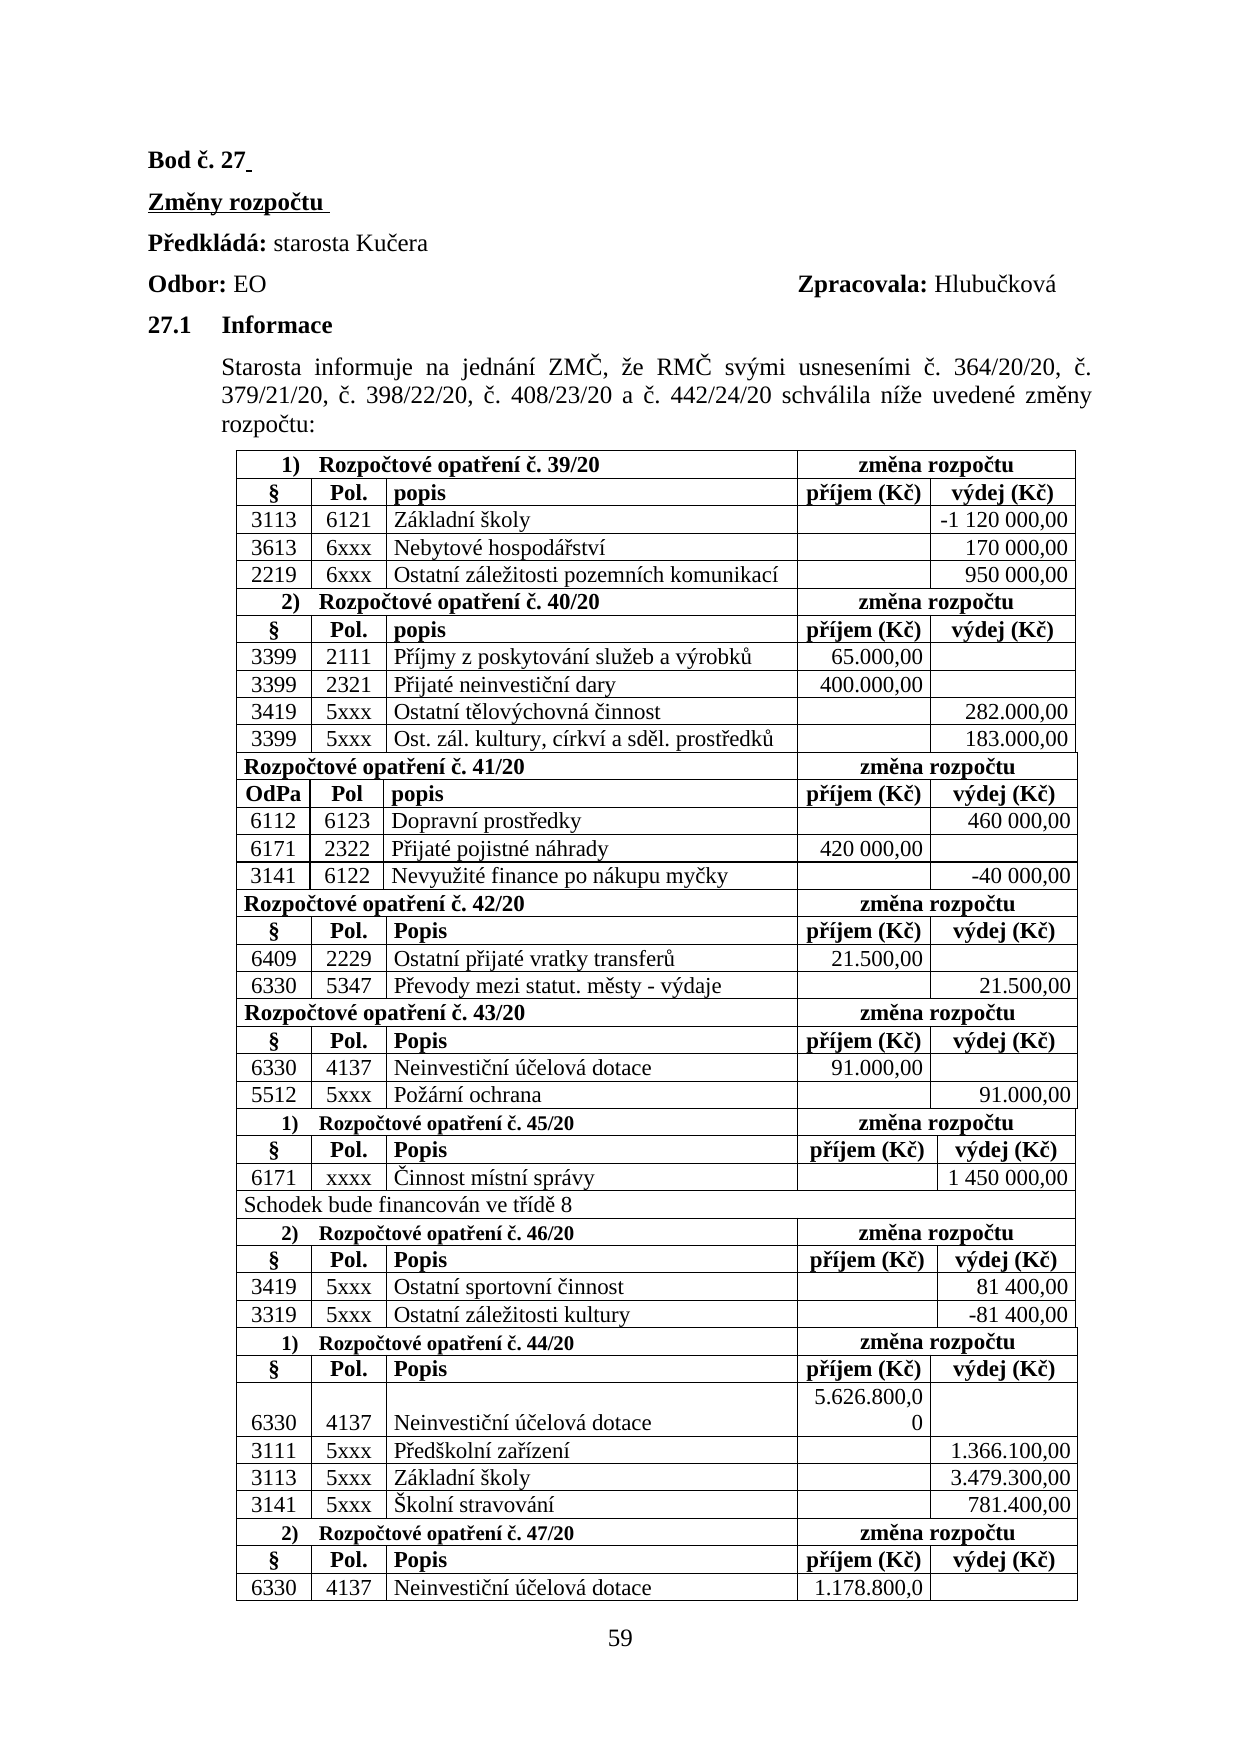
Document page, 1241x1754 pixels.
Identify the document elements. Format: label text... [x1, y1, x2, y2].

table_cell Pol. [312, 1246, 386, 1272]
table_cell příjem (Kč) [798, 616, 930, 642]
table_header změna rozpočtu [798, 451, 1075, 478]
table_cell -1 120 000,00 [931, 506, 1075, 533]
table_cell 460 000,00 [931, 808, 1077, 834]
table_cell § [237, 1356, 311, 1382]
table_cell Pol. [312, 1027, 386, 1053]
table_cell [798, 725, 930, 752]
table_cell 5.626.800,00 [798, 1383, 930, 1436]
table_cell 6330 [237, 1383, 311, 1436]
table_cell 3399 [237, 643, 311, 669]
table_cell Neinvestiční účelová dotace [387, 1383, 797, 1436]
table_cell 21.500,00 [798, 945, 930, 971]
table_cell 2321 [312, 671, 386, 697]
subtitle Změny rozpočtu [148, 187, 1093, 215]
table_cell Pol [311, 780, 383, 807]
table_cell [798, 1437, 930, 1463]
table_cell příjem (Kč) [798, 1546, 930, 1573]
text Starosta informuje na jednání ZMČ, že RMČ svými usneseními č. 364/20/20, č. 379/21/20, č. 398/22/20, č. 408/23/20 a č. 442/24/20 schválila níže uvedené změny rozpočtu: [221, 352, 1093, 438]
table_cell změna rozpočtu [798, 589, 1075, 615]
table_cell 2229 [312, 945, 386, 971]
table_cell [798, 972, 930, 998]
table_cell 6122 [311, 863, 383, 889]
table_cell [798, 1491, 930, 1518]
table_cell [798, 534, 930, 560]
table_cell změna rozpočtu [798, 753, 1077, 779]
table_cell Pol. [312, 616, 386, 642]
table_cell Nebytové hospodářství [387, 534, 797, 560]
table_cell Rozpočtové opatření č. 43/20 [237, 999, 797, 1026]
table_cell [931, 1574, 1077, 1600]
table_cell Rozpočtové opatření č. 44/20 [237, 1328, 797, 1354]
table_cell [798, 1464, 930, 1490]
table_cell Schodek bude financován ve třídě 8 [237, 1191, 1075, 1217]
table_cell xxxx [312, 1164, 386, 1190]
table_cell Rozpočtové opatření č. 42/20 [237, 890, 797, 916]
table_cell změna rozpočtu [798, 890, 1077, 916]
table_cell výdej (Kč) [931, 1356, 1077, 1382]
table_cell popis [387, 479, 797, 505]
table_cell [798, 1273, 937, 1300]
table_cell výdej (Kč) [931, 1546, 1077, 1573]
table_cell 6xxx [312, 534, 386, 560]
table_cell příjem (Kč) [798, 1356, 930, 1382]
table_cell 4137 [312, 1383, 386, 1436]
table_cell § [237, 1546, 311, 1573]
table_cell Dopravní prostředky [384, 808, 797, 834]
table_cell 91.000,00 [931, 1082, 1077, 1108]
table_cell změna rozpočtu [798, 1219, 1075, 1245]
table_cell 6xxx [312, 561, 386, 587]
table_cell Pol. [312, 479, 386, 505]
table_cell Popis [387, 1136, 797, 1163]
table_cell 2111 [312, 643, 386, 669]
table_cell 6330 [237, 1054, 311, 1081]
table_cell Popis [387, 1356, 797, 1382]
table_cell 5xxx [312, 1491, 386, 1518]
table_cell Ostatní tělovýchovná činnost [387, 698, 797, 724]
table_cell Činnost místní správy [387, 1164, 797, 1190]
table_cell 5512 [237, 1082, 311, 1108]
table_cell 2322 [311, 835, 383, 861]
table_cell Ostatní záležitosti pozemních komunikací [387, 561, 797, 587]
table_cell 1 450 000,00 [938, 1164, 1075, 1190]
text Předkládá: starosta Kučera [148, 228, 1093, 257]
table_cell § [237, 917, 311, 943]
table_cell [931, 1054, 1077, 1081]
table_cell Popis [387, 1546, 797, 1573]
table_cell Pol. [312, 1136, 386, 1163]
table_cell Nevyužité finance po nákupu myčky [384, 863, 797, 889]
table_cell 781.400,00 [931, 1491, 1077, 1518]
table_cell 6330 [237, 1574, 311, 1600]
table_cell 3399 [237, 725, 311, 752]
table_cell Pol. [312, 1546, 386, 1573]
table_cell [798, 863, 930, 889]
table_cell -81 400,00 [938, 1301, 1075, 1327]
table_cell Popis [387, 1027, 797, 1053]
table_cell 6123 [311, 808, 383, 834]
table_cell 3141 [237, 863, 309, 889]
table_cell 6409 [237, 945, 311, 971]
table_cell 81 400,00 [938, 1273, 1075, 1300]
table_cell 5xxx [312, 1273, 386, 1300]
table_cell 420 000,00 [798, 835, 930, 861]
table_cell Příjmy z poskytování služeb a výrobků [387, 643, 797, 669]
table_cell výdej (Kč) [931, 1027, 1077, 1053]
table_cell [931, 1383, 1077, 1436]
table_cell OdPa [237, 780, 309, 807]
table_cell 1.366.100,00 [931, 1437, 1077, 1463]
table_cell změna rozpočtu [798, 1519, 1077, 1545]
table_cell [931, 671, 1075, 697]
table_cell 3111 [237, 1437, 311, 1463]
table_cell 6112 [237, 808, 309, 834]
subtitle Bod č. 27 [148, 145, 1093, 174]
table_cell Předškolní zařízení [387, 1437, 797, 1463]
table_cell 65.000,00 [798, 643, 930, 669]
table_cell Popis [387, 917, 797, 943]
table_cell Základní školy [387, 1464, 797, 1490]
table_cell změna rozpočtu [798, 1328, 1077, 1354]
table_cell Přijaté pojistné náhrady [384, 835, 797, 861]
table_cell Školní stravování [387, 1491, 797, 1518]
table_cell 282.000,00 [931, 698, 1075, 724]
table_cell Základní školy [387, 506, 797, 533]
table_cell 5xxx [312, 1464, 386, 1490]
table_cell 5xxx [312, 1301, 386, 1327]
table_cell § [237, 1027, 311, 1053]
table_cell Rozpočtové opatření č. 40/20 [237, 589, 797, 615]
table_cell výdej (Kč) [938, 1136, 1075, 1163]
table_cell výdej (Kč) [938, 1246, 1075, 1272]
table_cell Neinvestiční účelová dotace [387, 1054, 797, 1081]
table_cell 6171 [237, 835, 309, 861]
table_cell 5347 [312, 972, 386, 998]
table_cell [798, 1301, 937, 1327]
table_cell 3141 [237, 1491, 311, 1518]
table_cell příjem (Kč) [798, 1027, 930, 1053]
table_cell [798, 1082, 930, 1108]
table_cell 4137 [312, 1054, 386, 1081]
table_cell 3419 [237, 1273, 311, 1300]
table_cell 6330 [237, 972, 311, 998]
table_cell Pol. [312, 1356, 386, 1382]
table_cell 3613 [237, 534, 311, 560]
text 27.1 Informace [148, 310, 1093, 339]
table_cell 3113 [237, 506, 311, 533]
table_cell 3.479.300,00 [931, 1464, 1077, 1490]
table_cell § [237, 1246, 311, 1272]
table_cell 4137 [312, 1574, 386, 1600]
table_cell 5xxx [312, 698, 386, 724]
table_cell 1.178.800,00 [798, 1574, 930, 1600]
table_cell Rozpočtové opatření č. 46/20 [237, 1219, 797, 1245]
table_cell změna rozpočtu [798, 1109, 1075, 1135]
table_cell příjem (Kč) [798, 479, 930, 505]
table_cell Popis [387, 1246, 797, 1272]
table_cell popis [384, 780, 797, 807]
table_cell 3113 [237, 1464, 311, 1490]
table_cell popis [387, 616, 797, 642]
table_cell [798, 1164, 937, 1190]
table_cell -40 000,00 [931, 863, 1077, 889]
table_cell výdej (Kč) [931, 917, 1077, 943]
table_cell Rozpočtové opatření č. 45/20 [237, 1109, 797, 1135]
table_cell příjem (Kč) [798, 780, 930, 807]
table_cell Ost. zál. kultury, církví a sděl. prostředků [387, 725, 797, 752]
table_cell výdej (Kč) [931, 780, 1077, 807]
table_cell Převody mezi statut. městy - výdaje [387, 972, 797, 998]
table_cell § [237, 1136, 311, 1163]
table_cell § [237, 616, 311, 642]
table_cell Pol. [312, 917, 386, 943]
table_cell 91.000,00 [798, 1054, 930, 1081]
table_cell [931, 945, 1077, 971]
table_cell 6121 [312, 506, 386, 533]
table_cell Přijaté neinvestiční dary [387, 671, 797, 697]
table_cell 6171 [237, 1164, 311, 1190]
table_cell Rozpočtové opatření č. 47/20 [237, 1519, 797, 1545]
table_cell 3419 [237, 698, 311, 724]
table_cell 950 000,00 [931, 561, 1075, 587]
table_cell [798, 808, 930, 834]
table_cell 183.000,00 [931, 725, 1075, 752]
table_cell příjem (Kč) [798, 917, 930, 943]
table_cell 170 000,00 [931, 534, 1075, 560]
table_cell Rozpočtové opatření č. 41/20 [237, 753, 797, 779]
table_cell 3319 [237, 1301, 311, 1327]
table_cell 5xxx [312, 725, 386, 752]
table_cell 400.000,00 [798, 671, 930, 697]
table_cell § [237, 479, 311, 505]
table_cell [798, 698, 930, 724]
table_cell změna rozpočtu [798, 999, 1077, 1026]
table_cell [387, 1574, 797, 1600]
table_cell Ostatní záležitosti kultury [387, 1301, 797, 1327]
table_cell [931, 835, 1077, 861]
table_cell Ostatní sportovní činnost [387, 1273, 797, 1300]
table_cell 5xxx [312, 1437, 386, 1463]
table_cell Ostatní přijaté vratky transferů [387, 945, 797, 971]
table_cell Požární ochrana [387, 1082, 797, 1108]
table_cell [798, 506, 930, 533]
table_cell výdej (Kč) [931, 479, 1075, 505]
table_cell 5xxx [312, 1082, 386, 1108]
table_cell příjem (Kč) [798, 1136, 937, 1163]
text Odbor: EO Zpracovala: Hlubučková [148, 269, 1093, 298]
table_cell výdej (Kč) [931, 616, 1075, 642]
table_cell [931, 643, 1075, 669]
table_cell příjem (Kč) [798, 1246, 937, 1272]
table_header Rozpočtové opatření č. 39/20 [237, 451, 797, 478]
table_cell [798, 561, 930, 587]
table_cell 21.500,00 [931, 972, 1077, 998]
table_cell 2219 [237, 561, 311, 587]
table_cell 3399 [237, 671, 311, 697]
